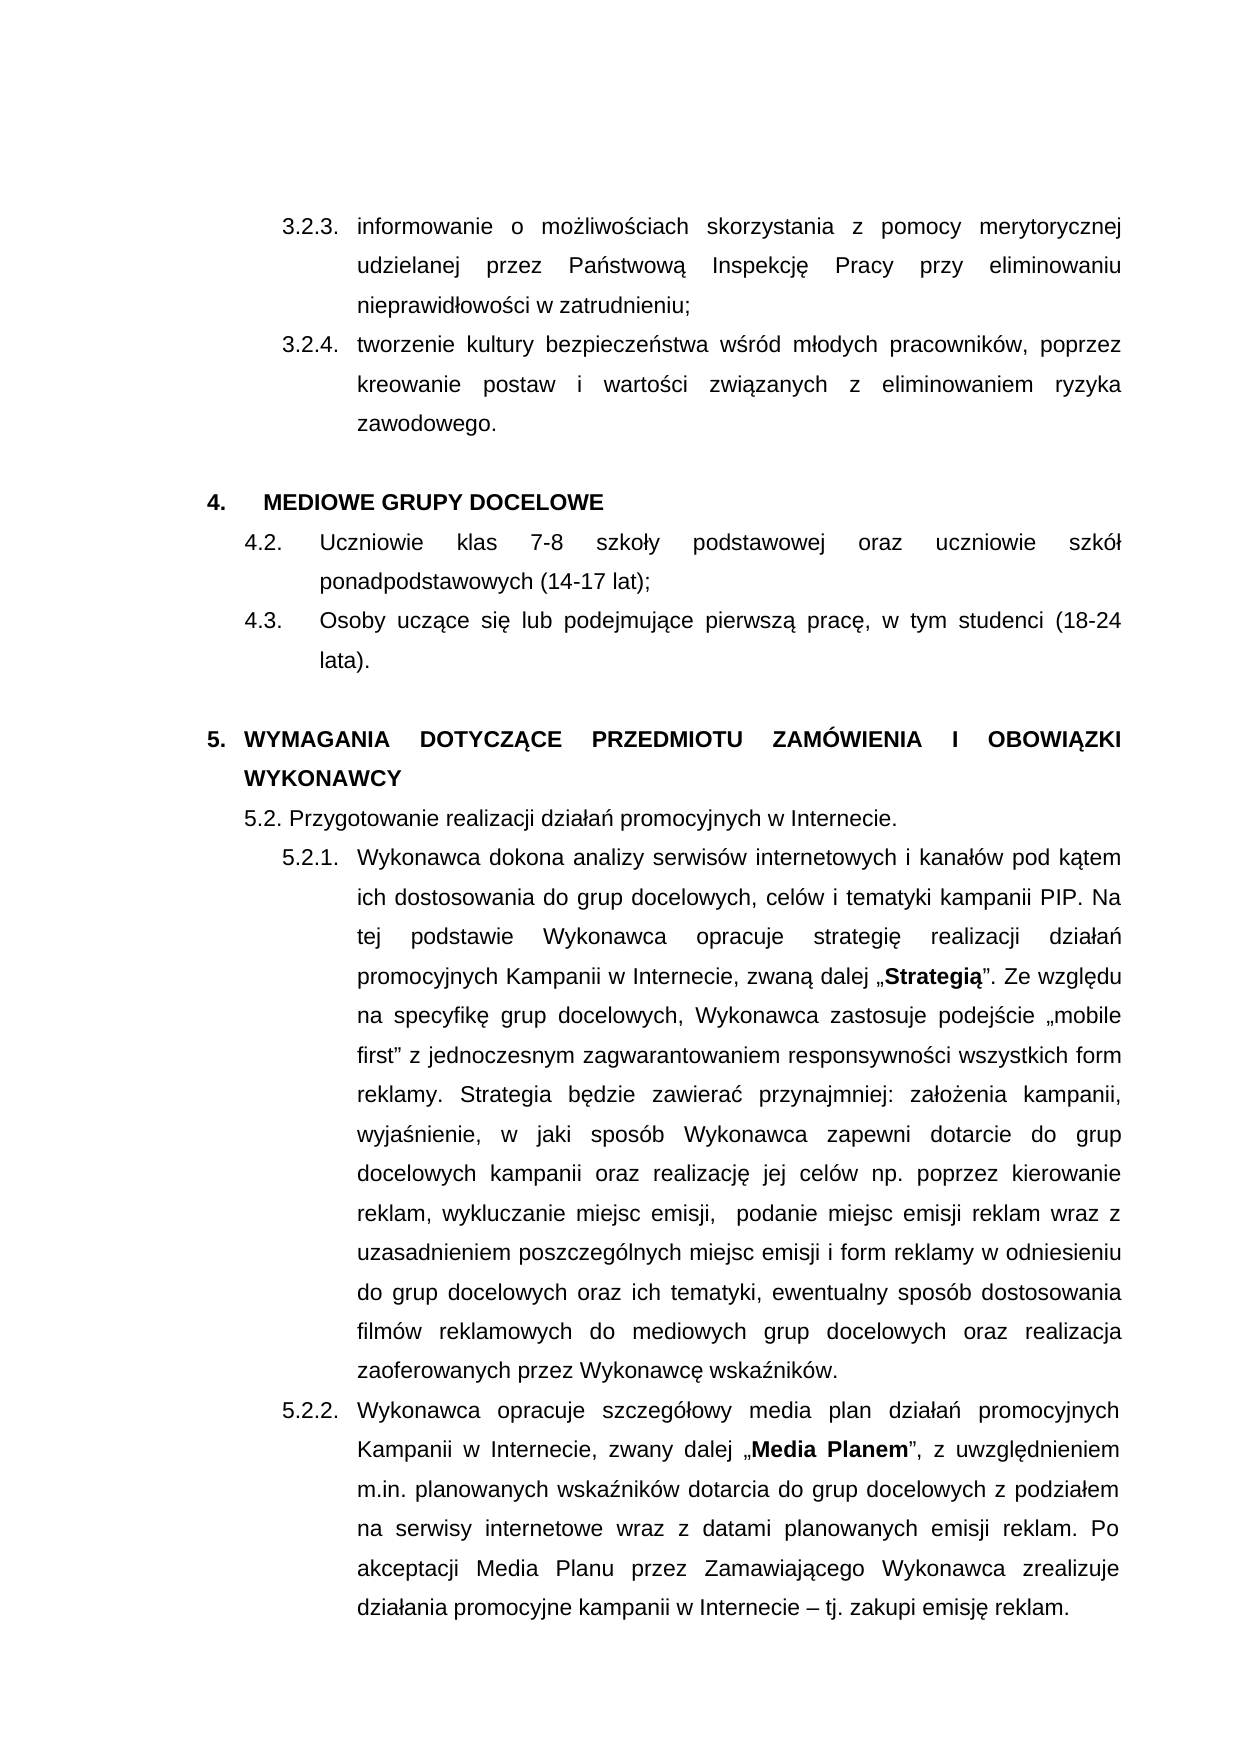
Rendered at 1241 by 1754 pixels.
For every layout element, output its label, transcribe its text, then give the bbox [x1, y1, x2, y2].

list Wykonawca dokona analizy serwisów internetowych i kanałów pod kątem ich dostosowania do grup docelowych, celów i tematyki kampanii PIP. Na tej podstawie Wykonawca opracuje strategię realizacji działań promocyjnych Kampanii w Internecie, zwaną dalej „Strategią”. Ze względu na specyfikę grup docelowych, Wykonawca zastosuje podejście „mobile first” z jednoczesnym zagwarantowaniem responsywności wszystkich form reklamy. Strategia będzie zawierać przynajmniej: założenia kampanii, wyjaśnienie, w jaki sposób Wykonawca zapewni dotarcie do grup docelowych kampanii oraz realizację jej celów np. poprzez kierowanie reklam, wykluczanie miejsc emisji, podanie miejsc emisji reklam wraz z uzasadnieniem poszczególnych miejsc emisji i form reklamy w odniesieniu do grup docelowych oraz ich tematyki, ewentualny sposób dostosowania filmów reklamowych do mediowych grup docelowych oraz realizacja zaoferowanych przez Wykonawcę wskaźników. [282, 844, 1122, 1384]
list Przygotowanie realizacji działań promocyjnych w Internecie. [244, 805, 1122, 831]
list Wykonawca opracuje szczegółowy media plan działań promocyjnych Kampanii w Internecie, zwany dalej „Media Planem”, z uwzględnieniem m.in. planowanych wskaźników dotarcia do grup docelowych z podziałem na serwisy internetowe wraz z datami planowanych emisji reklam. Po akceptacji Media Planu przez Zamawiającego Wykonawca zrealizuje działania promocyjne kampanii w Internecie – tj. zakupi emisję reklam. [282, 1397, 1120, 1621]
list WYMAGANIA DOTYCZĄCE PRZEDMIOTU ZAMÓWIENIA I OBOWIĄZKI WYKONAWCY [207, 726, 1122, 792]
list informowanie o możliwościach skorzystania z pomocy merytorycznej udzielanej przez Państwową Inspekcję Pracy przy eliminowaniu nieprawidłowości w zatrudnieniu; [282, 213, 1122, 318]
list Osoby uczące się lub podejmujące pierwszą pracę, w tym studenci (18-24 lata). [244, 607, 1122, 673]
list MEDIOWE GRUPY DOCELOWE [207, 489, 1122, 515]
list tworzenie kultury bezpieczeństwa wśród młodych pracowników, poprzez kreowanie postaw i wartości związanych z eliminowaniem ryzyka zawodowego. [282, 331, 1122, 436]
list Uczniowie klas 7-8 szkoły podstawowej oraz uczniowie szkół ponadpodstawowych (14-17 lat); [244, 528, 1122, 594]
